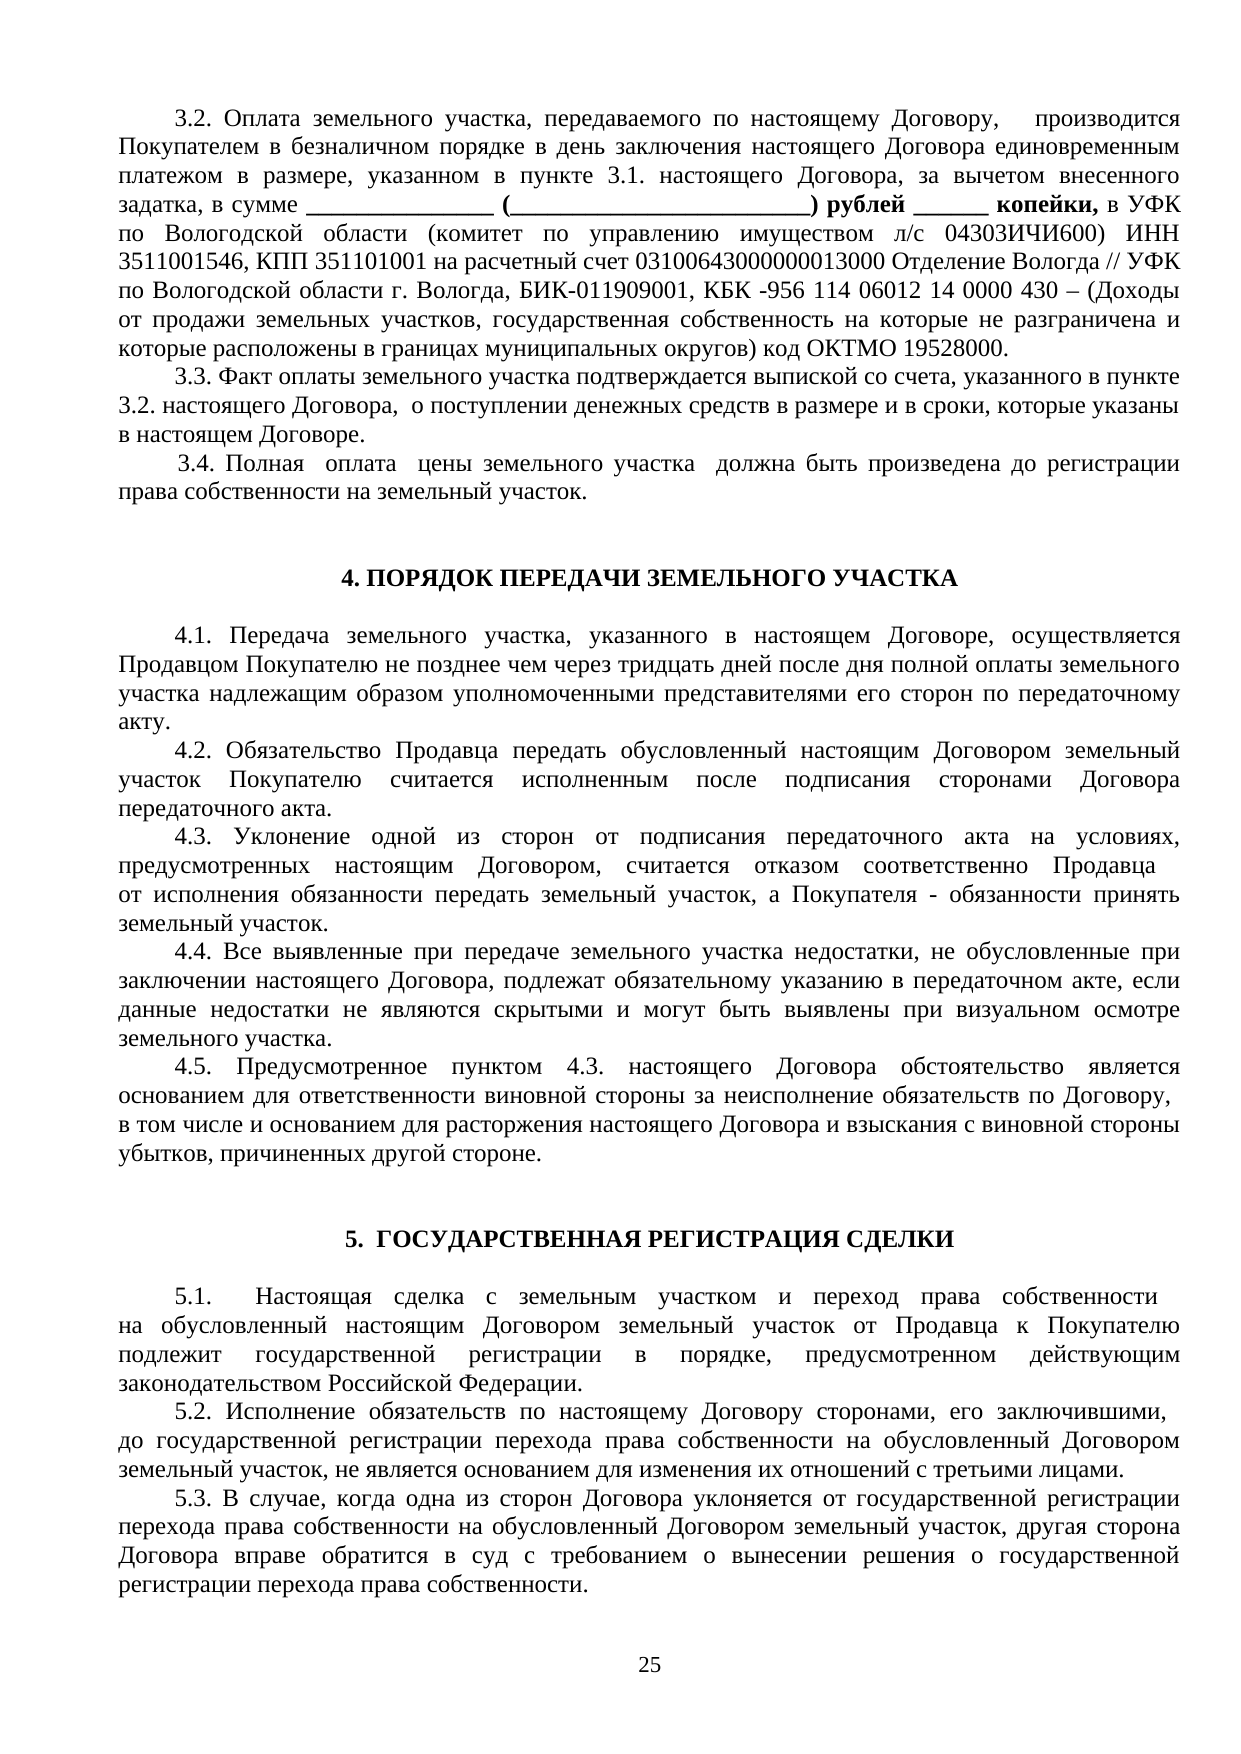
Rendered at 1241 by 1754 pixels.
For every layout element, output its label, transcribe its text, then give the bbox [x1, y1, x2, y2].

text 5.3. В случае, когда одна из сторон Договора уклоняется от государственной регистрации перехода права собственности на обусловленный Договором земельный участок, другая сторона Договора вправе обратится в суд с требованием о вынесении решения о государственной регистрации перехода права собственности. [118, 1483, 1181, 1598]
text 5. ГОСУДАРСТВЕННАЯ РЕГИСТРАЦИЯ СДЕЛКИ [118, 1224, 1181, 1253]
text 4.3. Уклонение одной из сторон от подписания передаточного акта на условиях, предусмотренных настоящим Договором, считается отказом соответственно Продавца от исполнения обязанности передать земельный участок, а Покупателя - обязанности принять земельный участок. [118, 821, 1181, 936]
text 3.4. Полная оплата цены земельного участка должна быть произведена до регистрации права собственности на земельный участок. [118, 448, 1181, 505]
text 3.3. Факт оплаты земельного участка подтверждается выпиской со счета, указанного в пункте 3.2. настоящего Договора, о поступлении денежных средств в размере и в сроки, которые указаны в настоящем Договоре. [118, 361, 1181, 448]
text 4.5. Предусмотренное пунктом 4.3. настоящего Договора обстоятельство является основанием для ответственности виновной стороны за неисполнение обязательств по Договору, в том числе и основанием для расторжения настоящего Договора и взыскания с виновной стороны убытков, причиненных другой стороне. [118, 1051, 1181, 1166]
text 5.2. Исполнение обязательств по настоящему Договору сторонами, его заключившими, до государственной регистрации перехода права собственности на обусловленный Договором земельный участок, не является основанием для изменения их отношений с третьими лицами. [118, 1396, 1181, 1483]
text 4. ПОРЯДОК ПЕРЕДАЧИ ЗЕМЕЛЬНОГО УЧАСТКА [118, 563, 1181, 591]
text 4.1. Передача земельного участка, указанного в настоящем Договоре, осуществляется Продавцом Покупателю не позднее чем через тридцать дней после дня полной оплаты земельного участка надлежащим образом уполномоченными представителями его сторон по передаточному акту. [118, 620, 1181, 735]
text 4.4. Все выявленные при передаче земельного участка недостатки, не обусловленные при заключении настоящего Договора, подлежат обязательному указанию в передаточном акте, если данные недостатки не являются скрытыми и могут быть выявлены при визуальном осмотре земельного участка. [118, 936, 1181, 1051]
text 3.2. Оплата земельного участка, передаваемого по настоящему Договору, производится Покупателем в безналичном порядке в день заключения настоящего Договора единовременным платежом в размере, указанном в пункте 3.1. настоящего Договора, за вычетом внесенного задатка, в сумме _______________ (________________________) рублей ______ копейки, в УФК по Вологодской области (комитет по управлению имуществом л/с 04303ИЧИ600) ИНН 3511001546, КПП 351101001 на расчетный счет 03100643000000013000 Отделение Вологда // УФК по Вологодской области г. Вологда, БИК-011909001, КБК -956 114 06012 14 0000 430 – (Доходы от продажи земельных участков, государственная собственность на которые не разграничена и которые расположены в границах муниципальных округов) код ОКТМО 19528000. [118, 103, 1181, 361]
text 5.1. Настоящая сделка с земельным участком и переход права собственности на обусловленный настоящим Договором земельный участок от Продавца к Покупателю подлежит государственной регистрации в порядке, предусмотренном действующим законодательством Российской Федерации. [118, 1281, 1181, 1396]
text 4.2. Обязательство Продавца передать обусловленный настоящим Договором земельный участок Покупателю считается исполненным после подписания сторонами Договора передаточного акта. [118, 735, 1181, 821]
